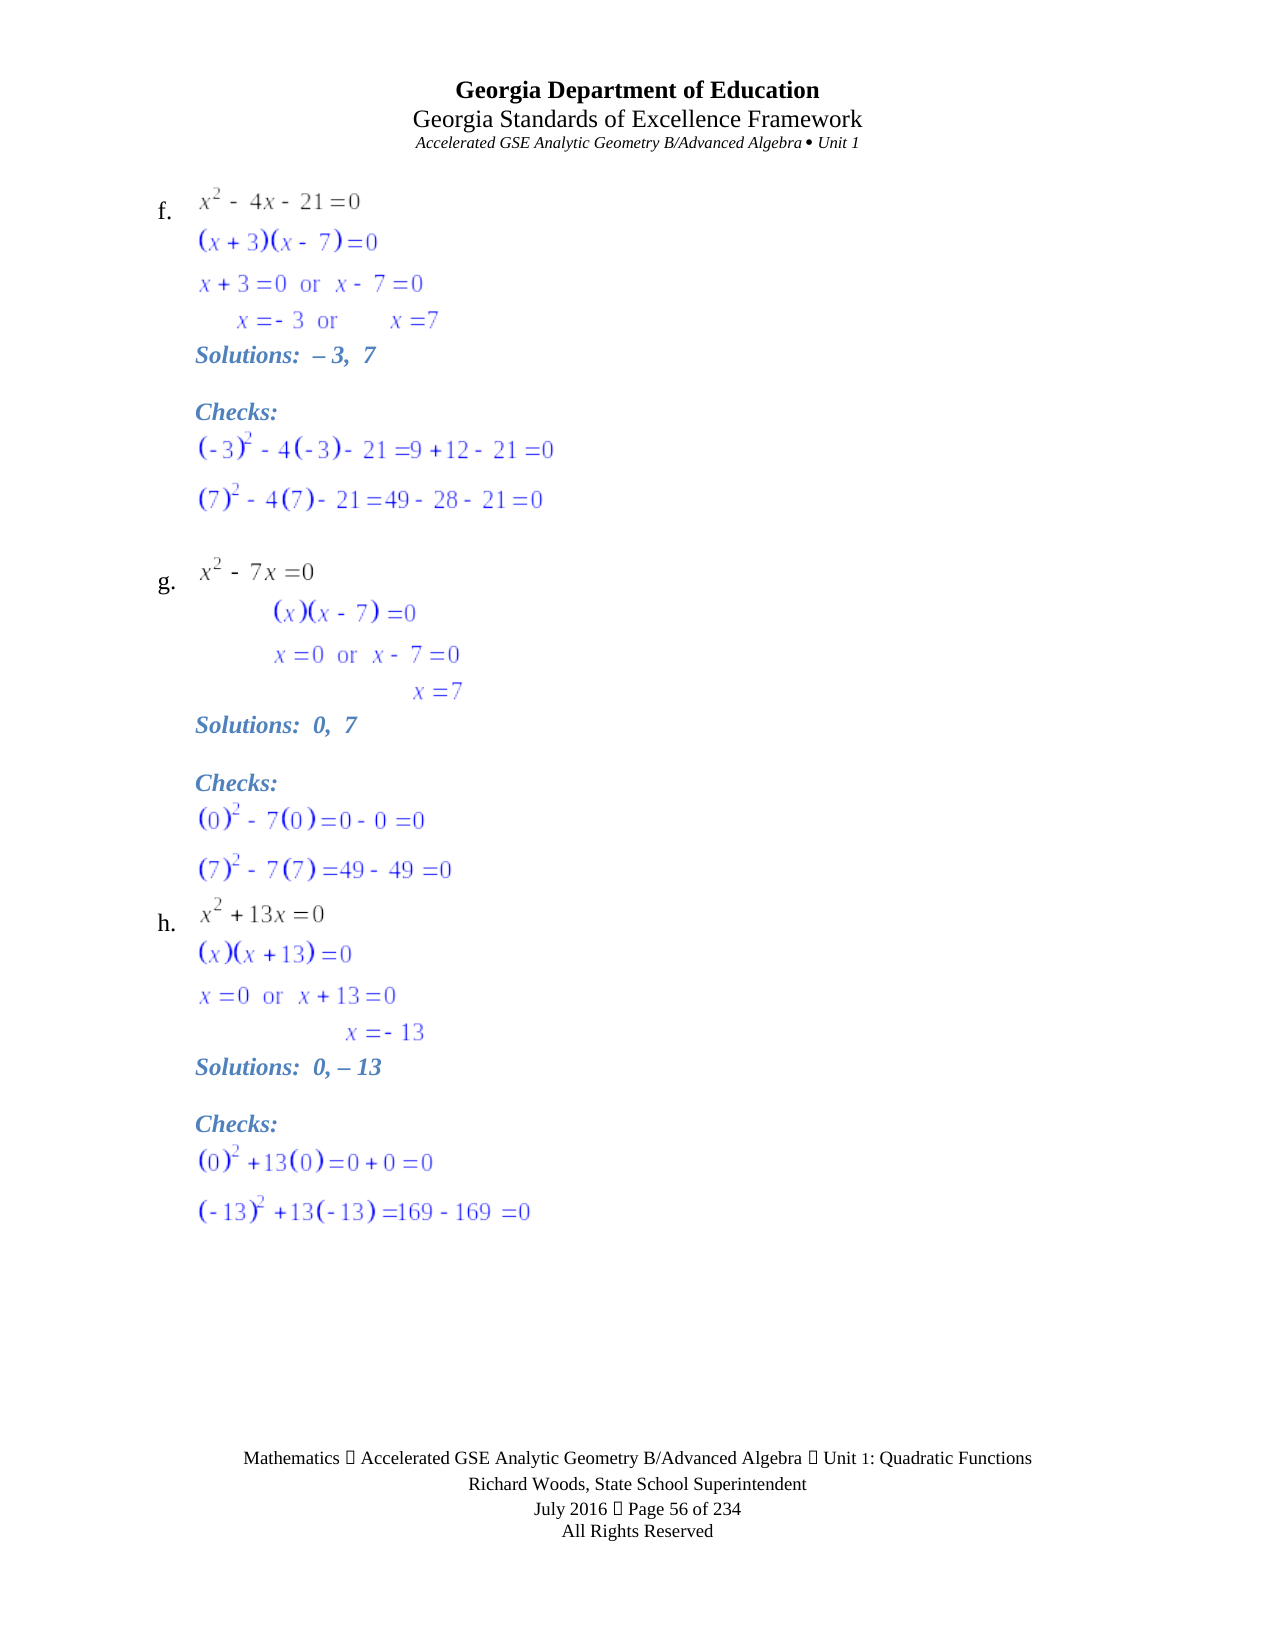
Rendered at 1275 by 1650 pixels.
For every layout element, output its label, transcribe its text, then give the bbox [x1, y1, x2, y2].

text Checks: [195, 1109, 1155, 1138]
text Checks: [195, 397, 1155, 426]
text Solutions: 0, – 13 [195, 1052, 1155, 1081]
text Solutions: – 3, 7 [195, 340, 1155, 368]
text Solutions: 0, 7 [195, 710, 1155, 739]
text Checks: [195, 768, 1155, 796]
